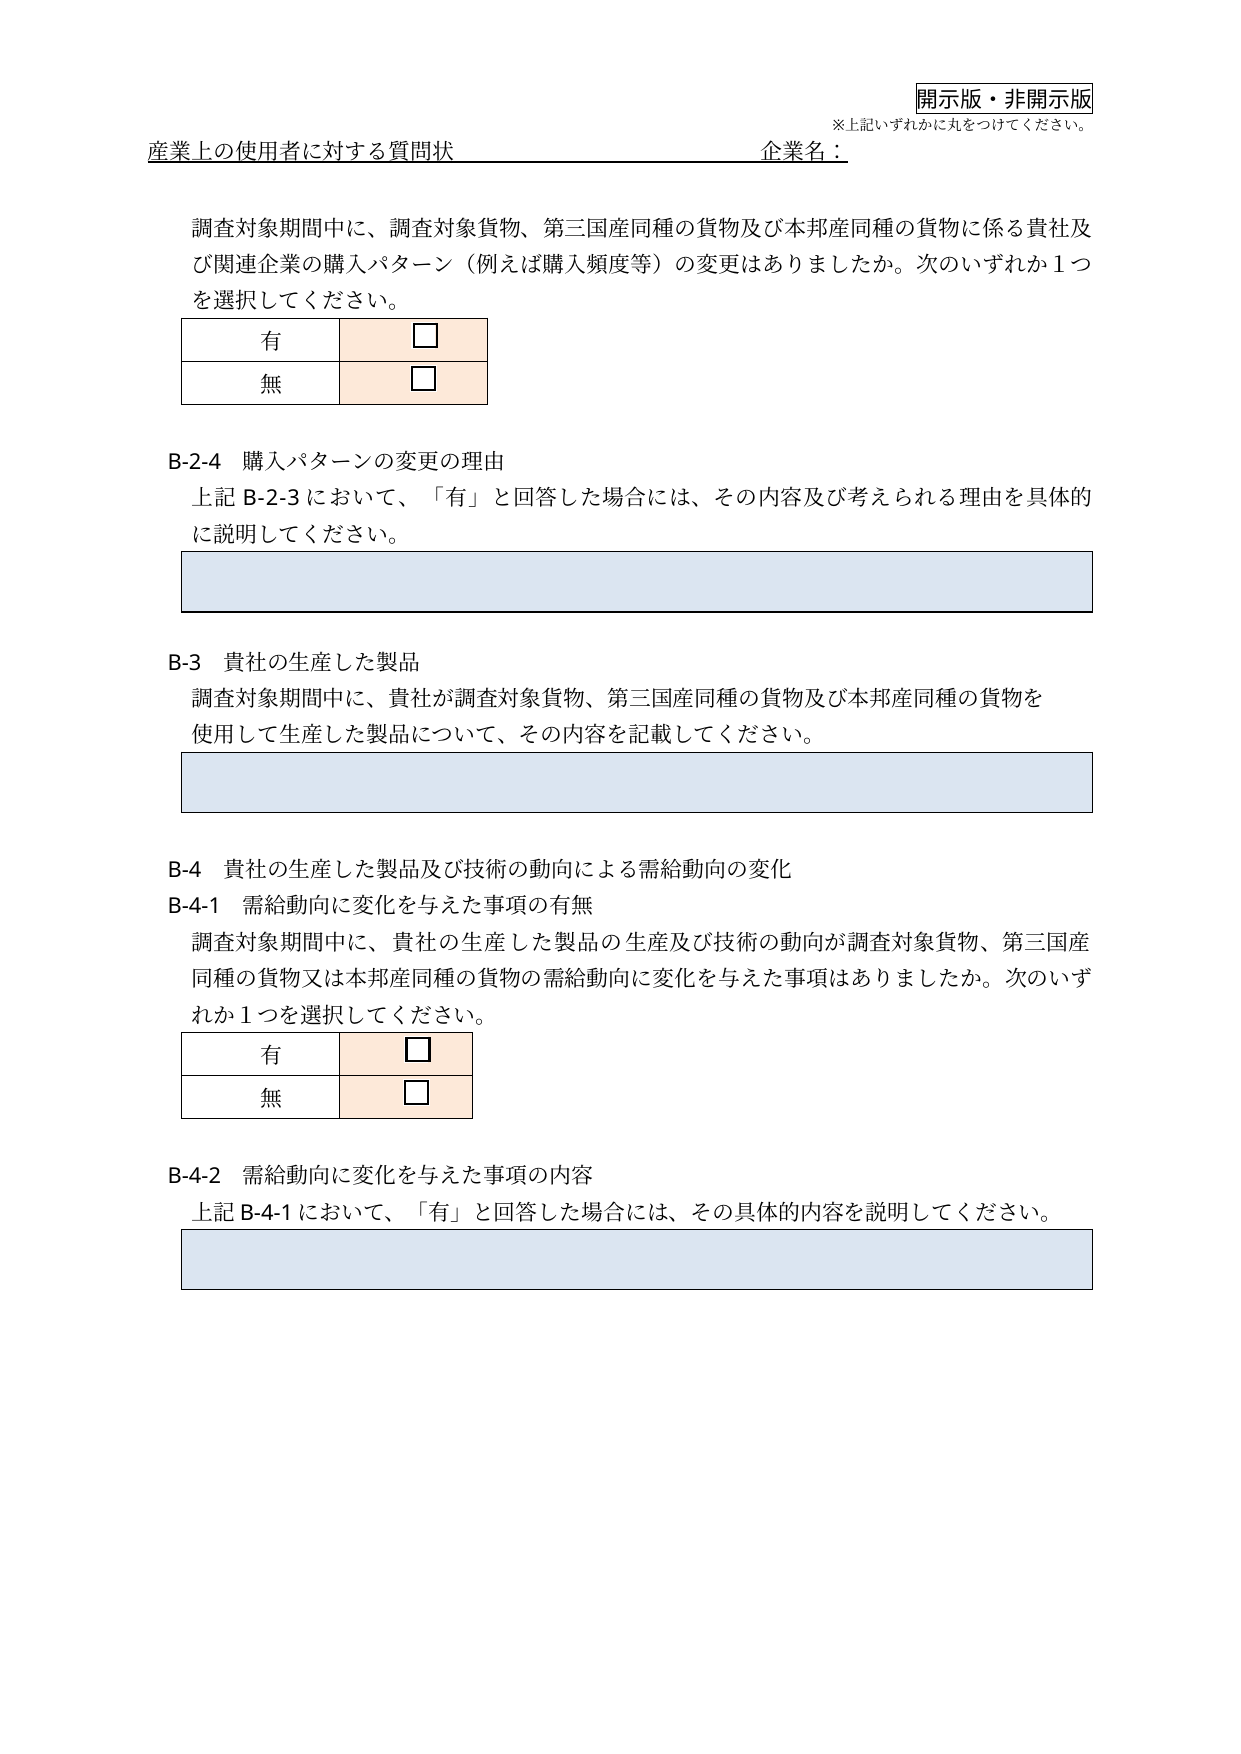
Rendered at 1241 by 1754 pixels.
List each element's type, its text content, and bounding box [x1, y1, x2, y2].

text B-4-1 需給動向に変化を与えた事項の有無 [167, 886, 1092, 923]
table_cell [340, 362, 487, 404]
text 調査対象期間中に、貴社の生産した製品の生産及び技術の動向が調査対象貨物、第三国産同種の貨物又は本邦産同種の貨物の需給動向に変化を与えた事項はありましたか。次のいずれか１つを選択してください。 [191, 923, 1092, 1032]
table_header [182, 1230, 1092, 1289]
text 調査対象期間中に、貴社が調査対象貨物、第三国産同種の貨物及び本邦産同種の貨物を [169, 679, 1092, 715]
table_header 有 [182, 1033, 339, 1075]
table_header [340, 1033, 472, 1075]
text B-2-4 購入パターンの変更の理由 [167, 441, 1092, 478]
table_header [182, 552, 1092, 611]
text 上記B-2-3において、「有」と回答した場合には、その内容及び考えられる理由を具体的に説明してください。 [191, 478, 1092, 551]
table_header [340, 319, 487, 361]
text B-3 貴社の生産した製品 [167, 642, 1092, 679]
text 調査対象期間中に、調査対象貨物、第三国産同種の貨物及び本邦産同種の貨物に係る貴社及び関連企業の購入パターン（例えば購入頻度等）の変更はありましたか。次のいずれか１つを選択してください。 [191, 208, 1092, 318]
table_header 有 [182, 319, 339, 361]
table_cell 無 [182, 362, 339, 404]
table_cell [340, 1076, 472, 1118]
table_header [182, 753, 1092, 812]
text B-4-2 需給動向に変化を与えた事項の内容 [167, 1156, 1092, 1192]
text 使用して生産した製品について、その内容を記載してください。 [169, 715, 1092, 752]
table_cell 無 [182, 1076, 339, 1118]
text B-4 貴社の生産した製品及び技術の動向による需給動向の変化 [167, 850, 1092, 886]
text 上記B-4-1において、「有」と回答した場合には、その具体的内容を説明してください。 [191, 1192, 1092, 1229]
